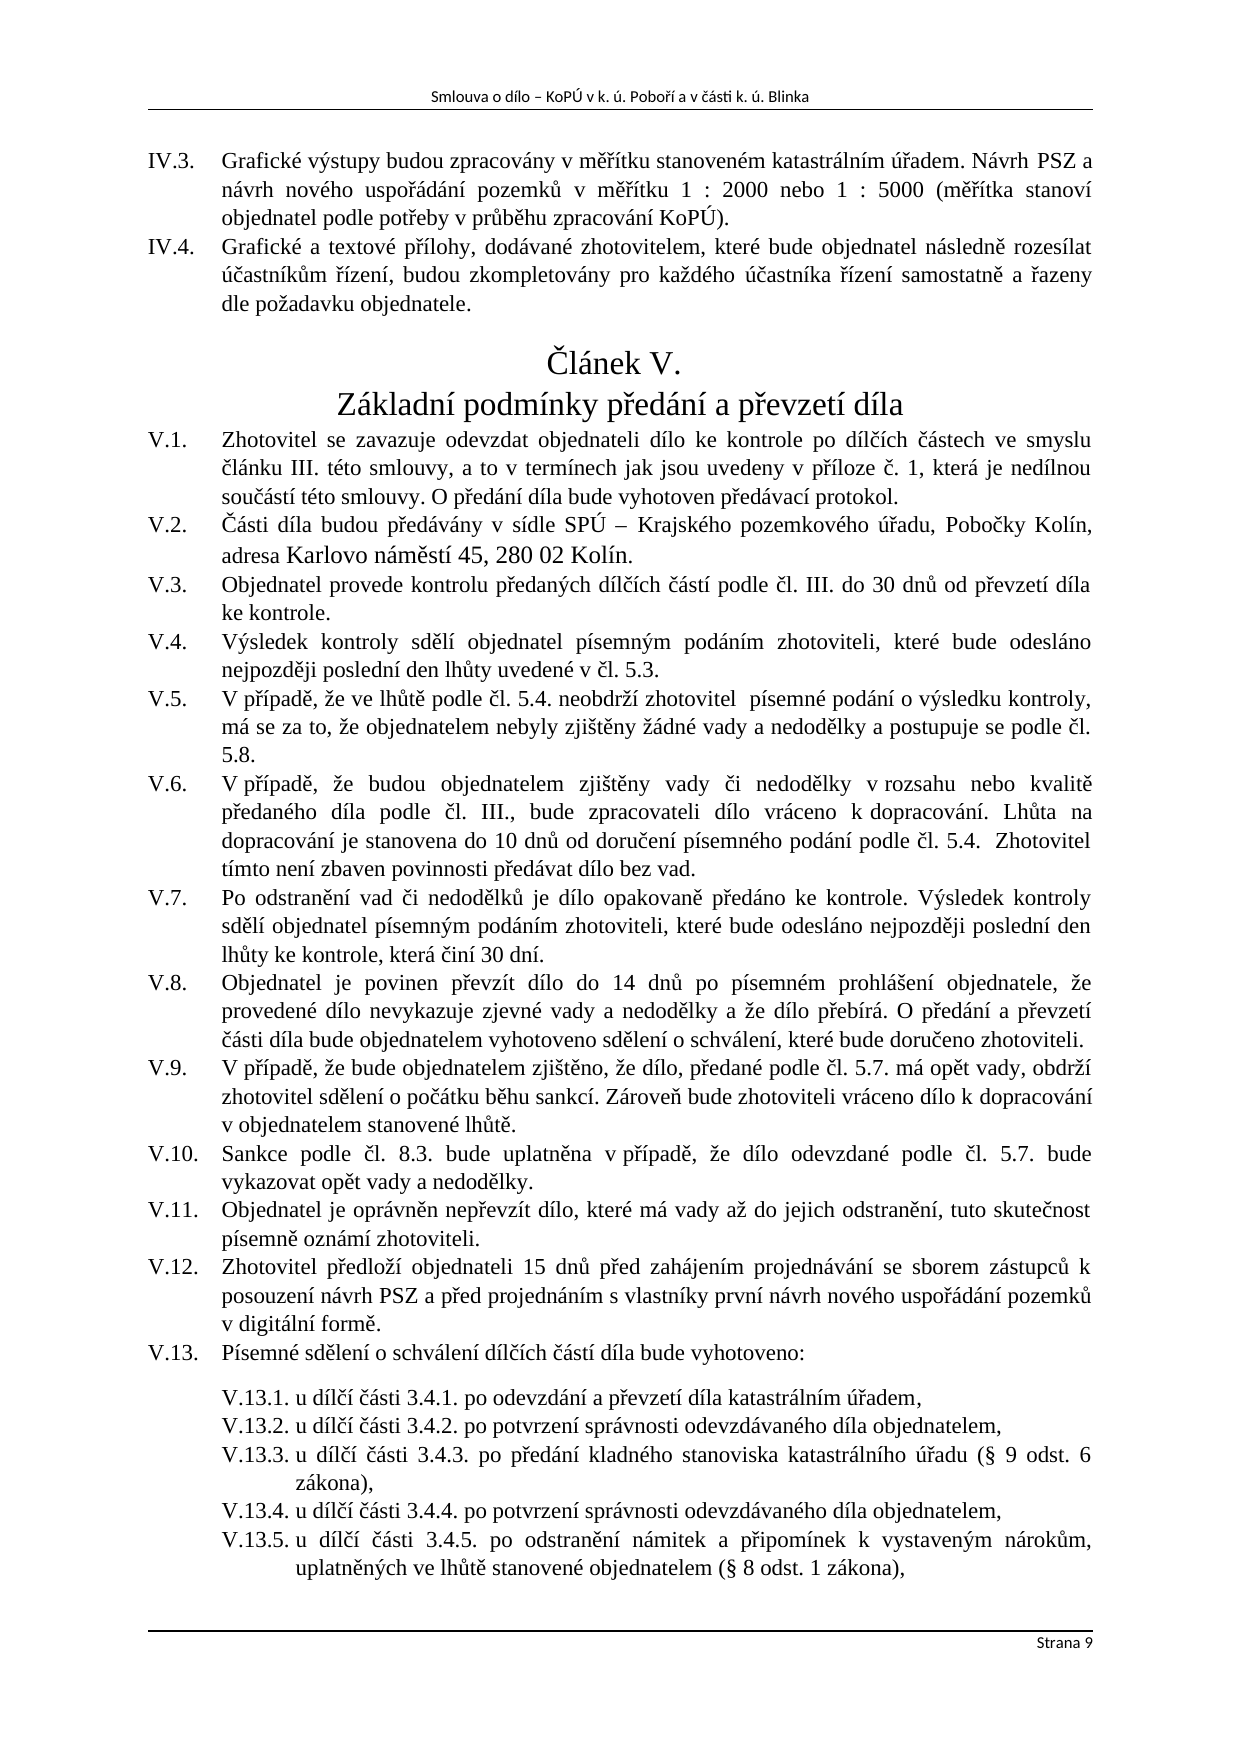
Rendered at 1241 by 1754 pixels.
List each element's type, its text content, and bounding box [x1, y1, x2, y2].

subtitle Základní podmínky předání a převzetí díla [148, 343, 1093, 423]
list Výsledek kontroly sdělí objednatel písemným podáním zhotoviteli, které bude odesláno nejpozději poslední den lhůty uvedené v čl. 5.3. [148, 628, 1093, 683]
list Části díla budou předávány v sídle SPÚ – Krajského pozemkového úřadu, Pobočky Kolín, adresa Karlovo náměstí 45, 280 02 Kolín. [148, 511, 1093, 569]
list Objednatel provede kontrolu předaných dílčích částí podle čl. III. do 30 dnů od převzetí díla ke kontrole. [148, 571, 1093, 626]
text u dílčí části 3.4.2. po potvrzení správnosti odevzdávaného díla objednatelem, [221, 1412, 1093, 1439]
text u dílčí části 3.4.1. po odevzdání a převzetí díla katastrálním úřadem, [221, 1384, 1093, 1410]
list Zhotovitel se zavazuje odevzdat objednateli dílo ke kontrole po dílčích částech ve smyslu článku III. této smlouvy, a to v termínech jak jsou uvedeny v příloze č. 1, která je nedílnou součástí této smlouvy. O předání díla bude vyhotoven předávací protokol. [148, 426, 1093, 509]
list Grafické a textové přílohy, dodávané zhotovitelem, které bude objednatel následně rozesílat účastníkům řízení, budou zkompletovány pro každého účastníka řízení samostatně a řazeny dle požadavku objednatele. [148, 233, 1093, 316]
list Zhotovitel předloží objednateli 15 dnů před zahájením projednávání se sborem zástupců k posouzení návrh PSZ a před projednáním s vlastníky první návrh nového uspořádání pozemků v digitální formě. [148, 1253, 1093, 1337]
list Grafické výstupy budou zpracovány v měřítku stanoveném katastrálním úřadem. Návrh PSZ a návrh nového uspořádání pozemků v měřítku 1 : 2000 nebo 1 : 5000 (měřítka stanoví objednatel podle potřeby v průběhu zpracování KoPÚ). [148, 148, 1093, 231]
text u dílčí části 3.4.5. po odstranění námitek a připomínek k vystaveným nárokům, uplatněných ve lhůtě stanovené objednatelem (§ 8 odst. 1 zákona), [221, 1526, 1093, 1581]
list V případě, že ve lhůtě podle čl. 5.4. neobdrží zhotovitel písemné podání o výsledku kontroly, má se za to, že objednatelem nebyly zjištěny žádné vady a nedodělky a postupuje se podle čl. 5.8. [148, 685, 1093, 768]
list Písemné sdělení o schválení dílčích částí díla bude vyhotoveno: [148, 1339, 1093, 1365]
list V případě, že budou objednatelem zjištěny vady či nedodělky v rozsahu nebo kvalitě předaného díla podle čl. III., bude zpracovateli dílo vráceno k dopracování. Lhůta na dopracování je stanovena do 10 dnů od doručení písemného podání podle čl. 5.4. Zhotovitel tímto není zbaven povinnosti předávat dílo bez vad. [148, 770, 1093, 882]
list V případě, že bude objednatelem zjištěno, že dílo, předané podle čl. 5.7. má opět vady, obdrží zhotovitel sdělení o počátku běhu sankcí. Zároveň bude zhotoviteli vráceno dílo k dopracování v objednatelem stanovené lhůtě. [148, 1054, 1093, 1138]
list Sankce podle čl. 8.3. bude uplatněna v případě, že dílo odevzdané podle čl. 5.7. bude vykazovat opět vady a nedodělky. [148, 1140, 1093, 1194]
list Po odstranění vad či nedodělků je dílo opakovaně předáno ke kontrole. Výsledek kontroly sdělí objednatel písemným podáním zhotoviteli, které bude odesláno nejpozději poslední den lhůty ke kontrole, která činí 30 dní. [148, 884, 1093, 967]
text u dílčí části 3.4.4. po potvrzení správnosti odevzdávaného díla objednatelem, [221, 1498, 1093, 1524]
list Objednatel je povinen převzít dílo do 14 dnů po písemném prohlášení objednatele, že provedené dílo nevykazuje zjevné vady a nedodělky a že dílo přebírá. O předání a převzetí části díla bude objednatelem vyhotoveno sdělení o schválení, které bude doručeno zhotoviteli. [148, 969, 1093, 1052]
list Objednatel je oprávněn nepřevzít dílo, které má vady až do jejich odstranění, tuto skutečnost písemně oznámí zhotoviteli. [148, 1197, 1093, 1251]
text u dílčí části 3.4.3. po předání kladného stanoviska katastrálního úřadu (§ 9 odst. 6 zákona), [221, 1441, 1093, 1496]
